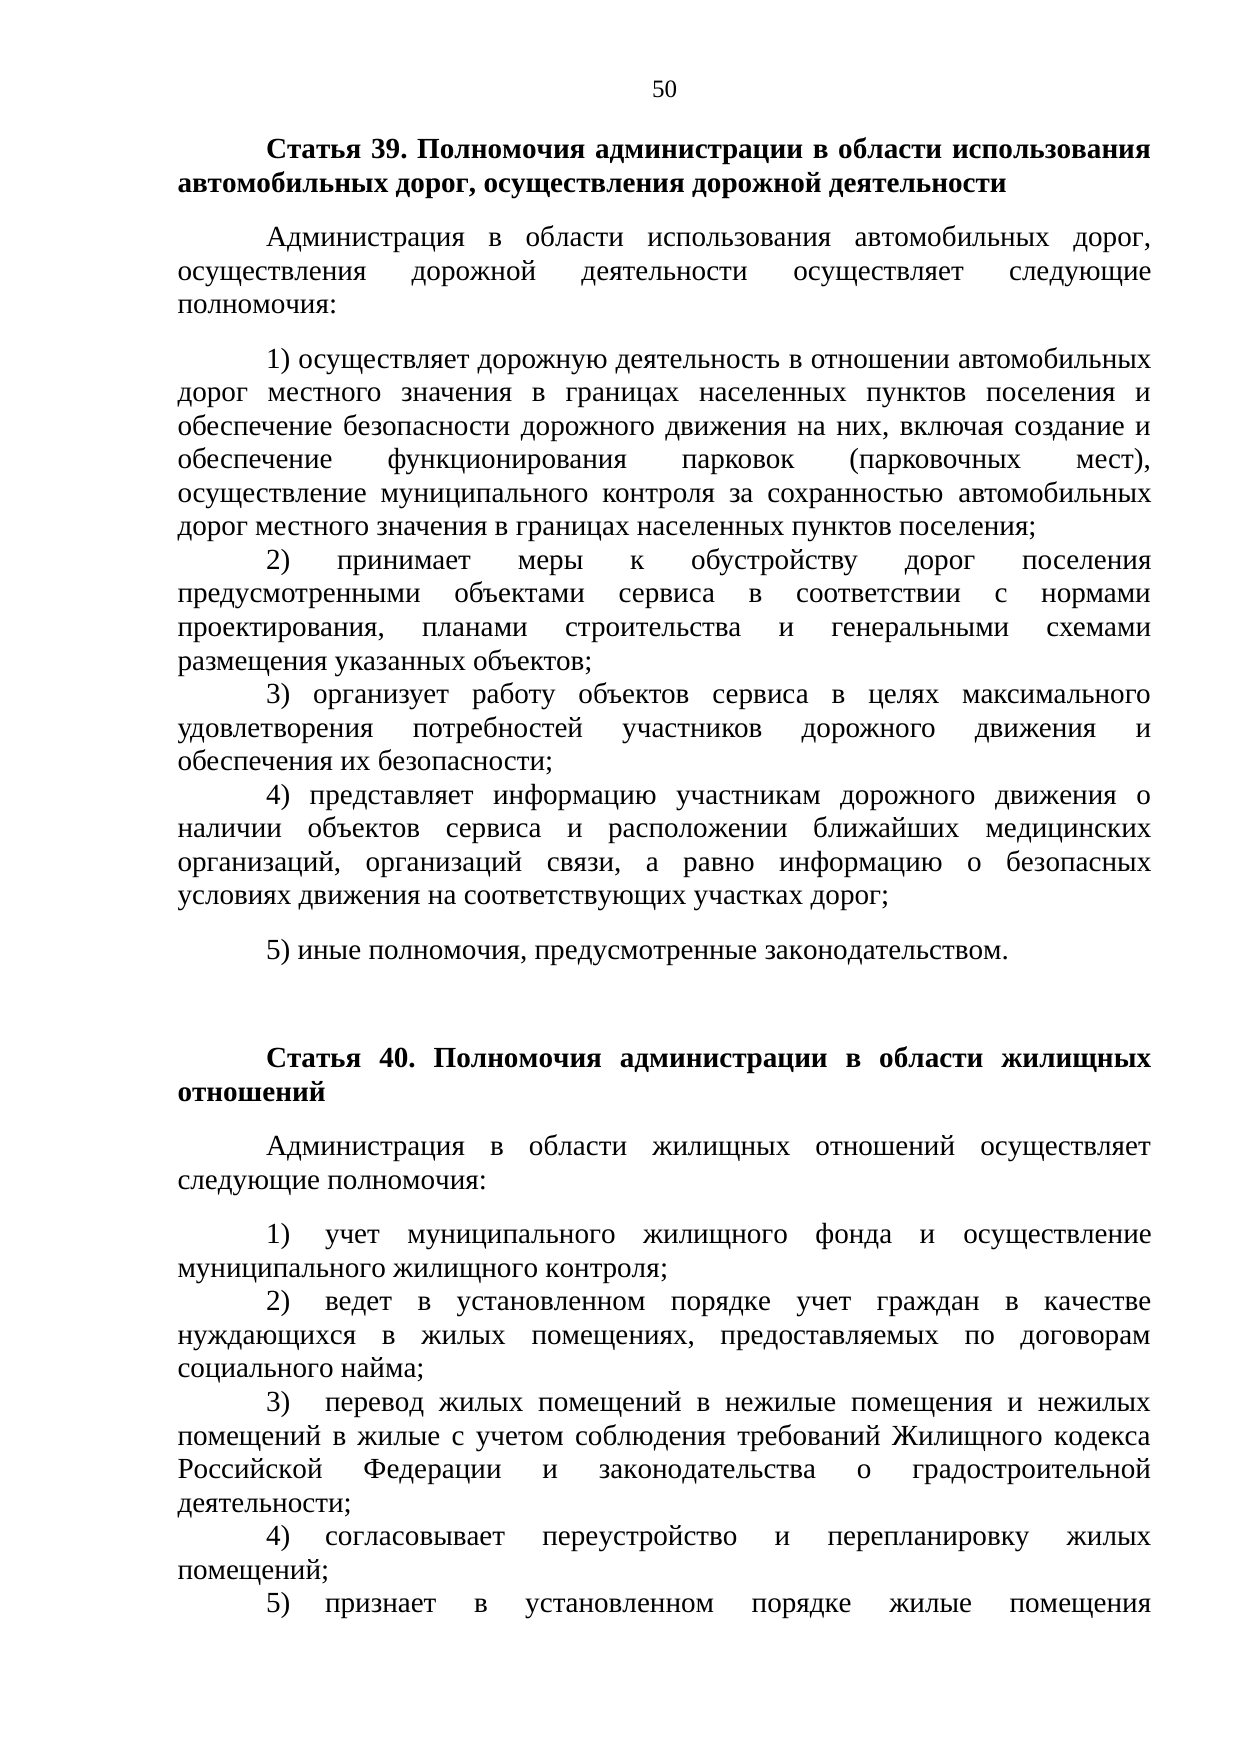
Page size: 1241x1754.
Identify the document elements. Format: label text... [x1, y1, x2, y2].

list учет муниципального жилищного фонда и осуществление муниципального жилищного контроля; [177, 1216, 1152, 1283]
text Администрация в области использования автомобильных дорог, осуществления дорожной деятельности осуществляет следующие полномочия: [177, 219, 1152, 320]
title 2) принимает меры к обустройству дорог поселения предусмотренными объектами сервиса в соответствии с нормами проектирования, планами строительства и генеральными схемами размещения указанных объектов; [177, 542, 1152, 676]
text 1) осуществляет дорожную деятельность в отношении автомобильных дорог местного значения в границах населенных пунктов поселения и обеспечение безопасности дорожного движения на них, включая создание и обеспечение функционирования парковок (парковочных мест), осуществление муниципального контроля за сохранностью автомобильных дорог местного значения в границах населенных пунктов поселения; [177, 341, 1152, 542]
text 4) представляет информацию участникам дорожного движения о наличии объектов сервиса и расположении ближайших медицинских организаций, организаций связи, а равно информацию о безопасных условиях движения на соответствующих участках дорог; [177, 777, 1152, 911]
list ведет в установленном порядке учет граждан в качестве нуждающихся в жилых помещениях, предоставляемых по договорам социального найма; [177, 1283, 1152, 1384]
text Статья 39. Полномочия администрации в области использования автомобильных дорог, осуществления дорожной деятельности [177, 131, 1152, 198]
list согласовывает переустройство и перепланировку жилых помещений; [177, 1518, 1152, 1585]
text 5) иные полномочия, предусмотренные законодательством. [177, 932, 1152, 965]
list перевод жилых помещений в нежилые помещения и нежилых помещений в жилые с учетом соблюдения требований Жилищного кодекса Российской Федерации и законодательства о градостроительной деятельности; [177, 1384, 1152, 1518]
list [177, 1585, 1152, 1619]
text Администрация в области жилищных отношений осуществляет следующие полномочия: [177, 1128, 1152, 1196]
text Статья 40. Полномочия администрации в области жилищных отношений [177, 1041, 1152, 1108]
title 3) организует работу объектов сервиса в целях максимального удовлетворения потребностей участников дорожного движения и обеспечения их безопасности; [177, 676, 1152, 777]
